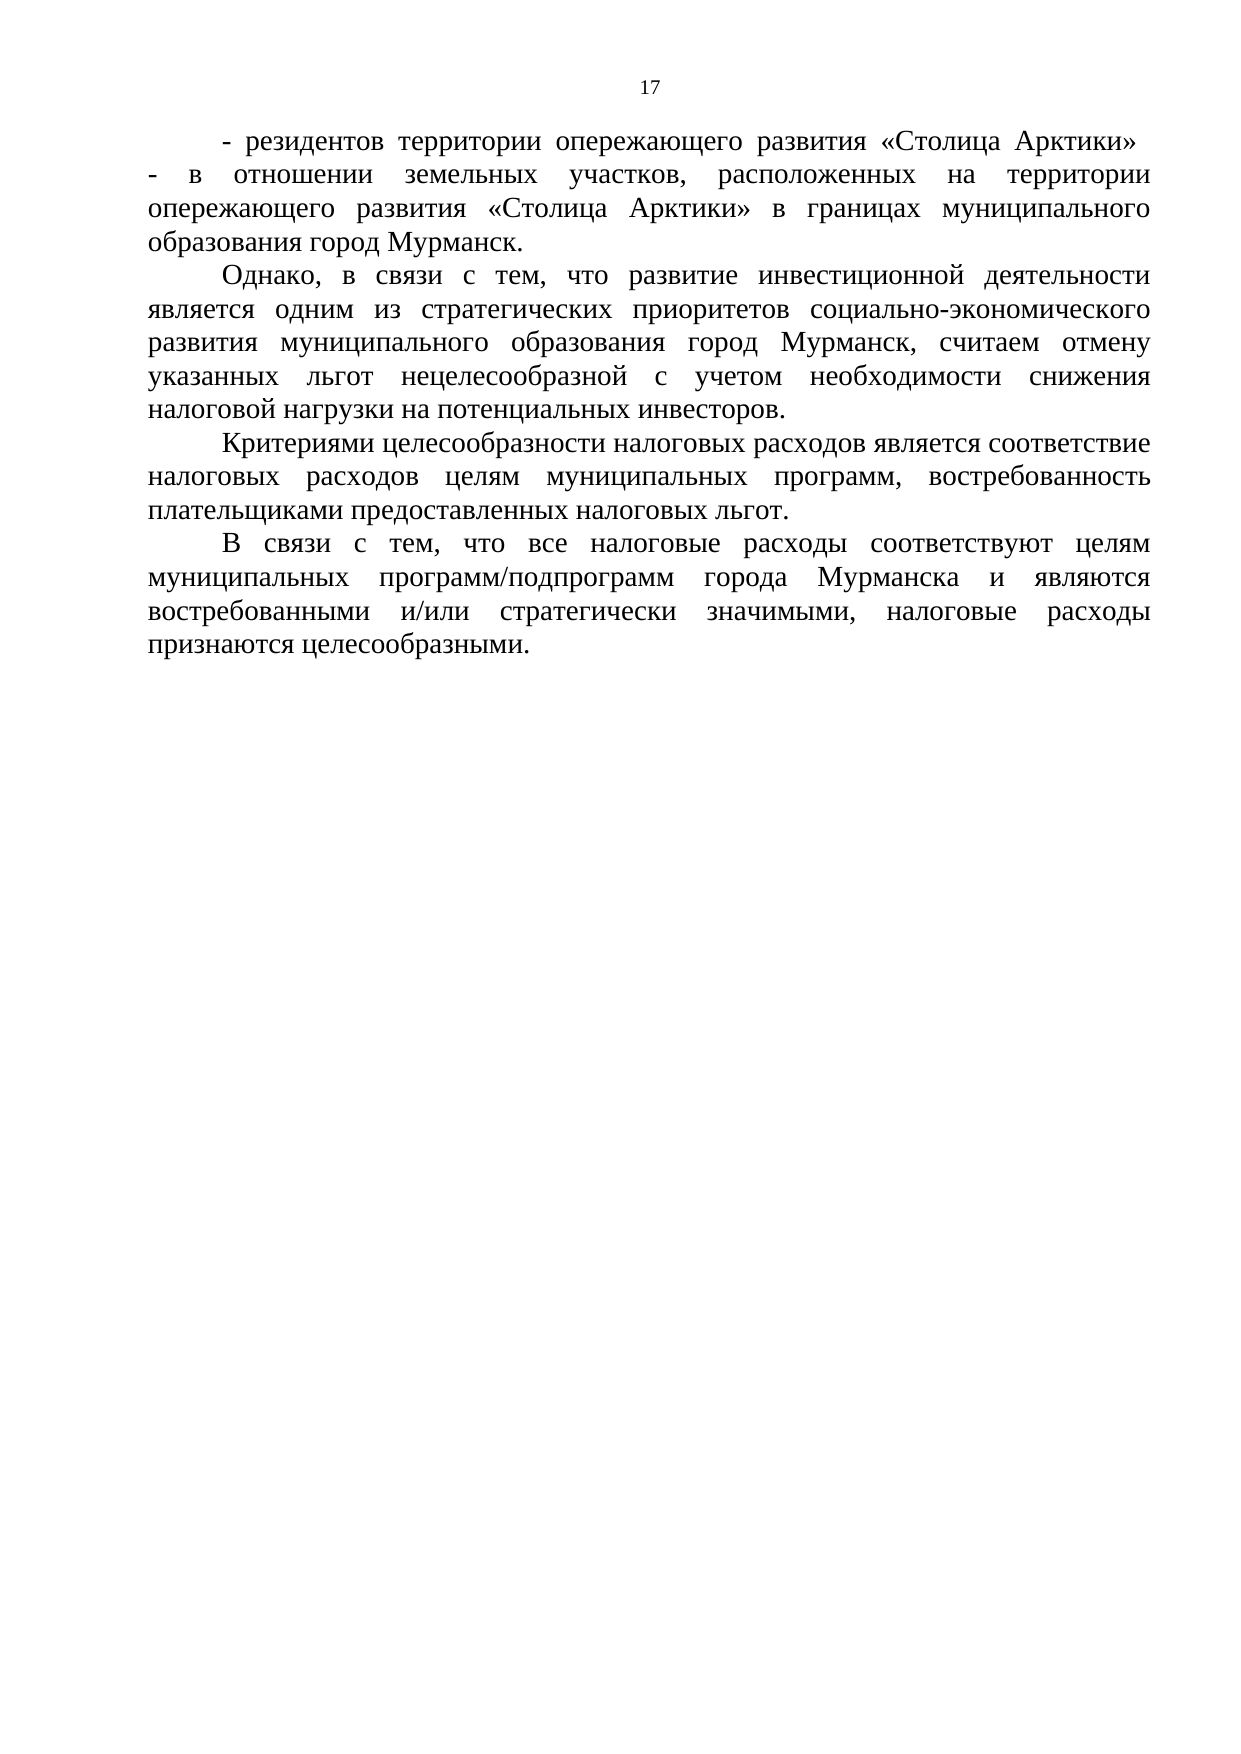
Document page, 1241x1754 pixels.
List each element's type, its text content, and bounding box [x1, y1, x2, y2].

text Критериями целесообразности налоговых расходов является соответствие налоговых расходов целям муниципальных программ, востребованность плательщиками предоставленных налоговых льгот. [148, 425, 1152, 526]
text В связи с тем, что все налоговые расходы соответствуют целям муниципальных программ/подпрограмм города Мурманска и являются востребованными и/или стратегически значимыми, налоговые расходы признаются целесообразными. [148, 526, 1152, 660]
text - резидентов территории опережающего развития «Столица Арктики» - в отношении земельных участков, расположенных на территории опережающего развития «Столица Арктики» в границах муниципального образования город Мурманск. [148, 123, 1152, 257]
text Однако, в связи с тем, что развитие инвестиционной деятельности является одним из стратегических приоритетов социально-экономического развития муниципального образования город Мурманск, считаем отмену указанных льгот нецелесообразной с учетом необходимости снижения налоговой нагрузки на потенциальных инвесторов. [148, 257, 1152, 425]
